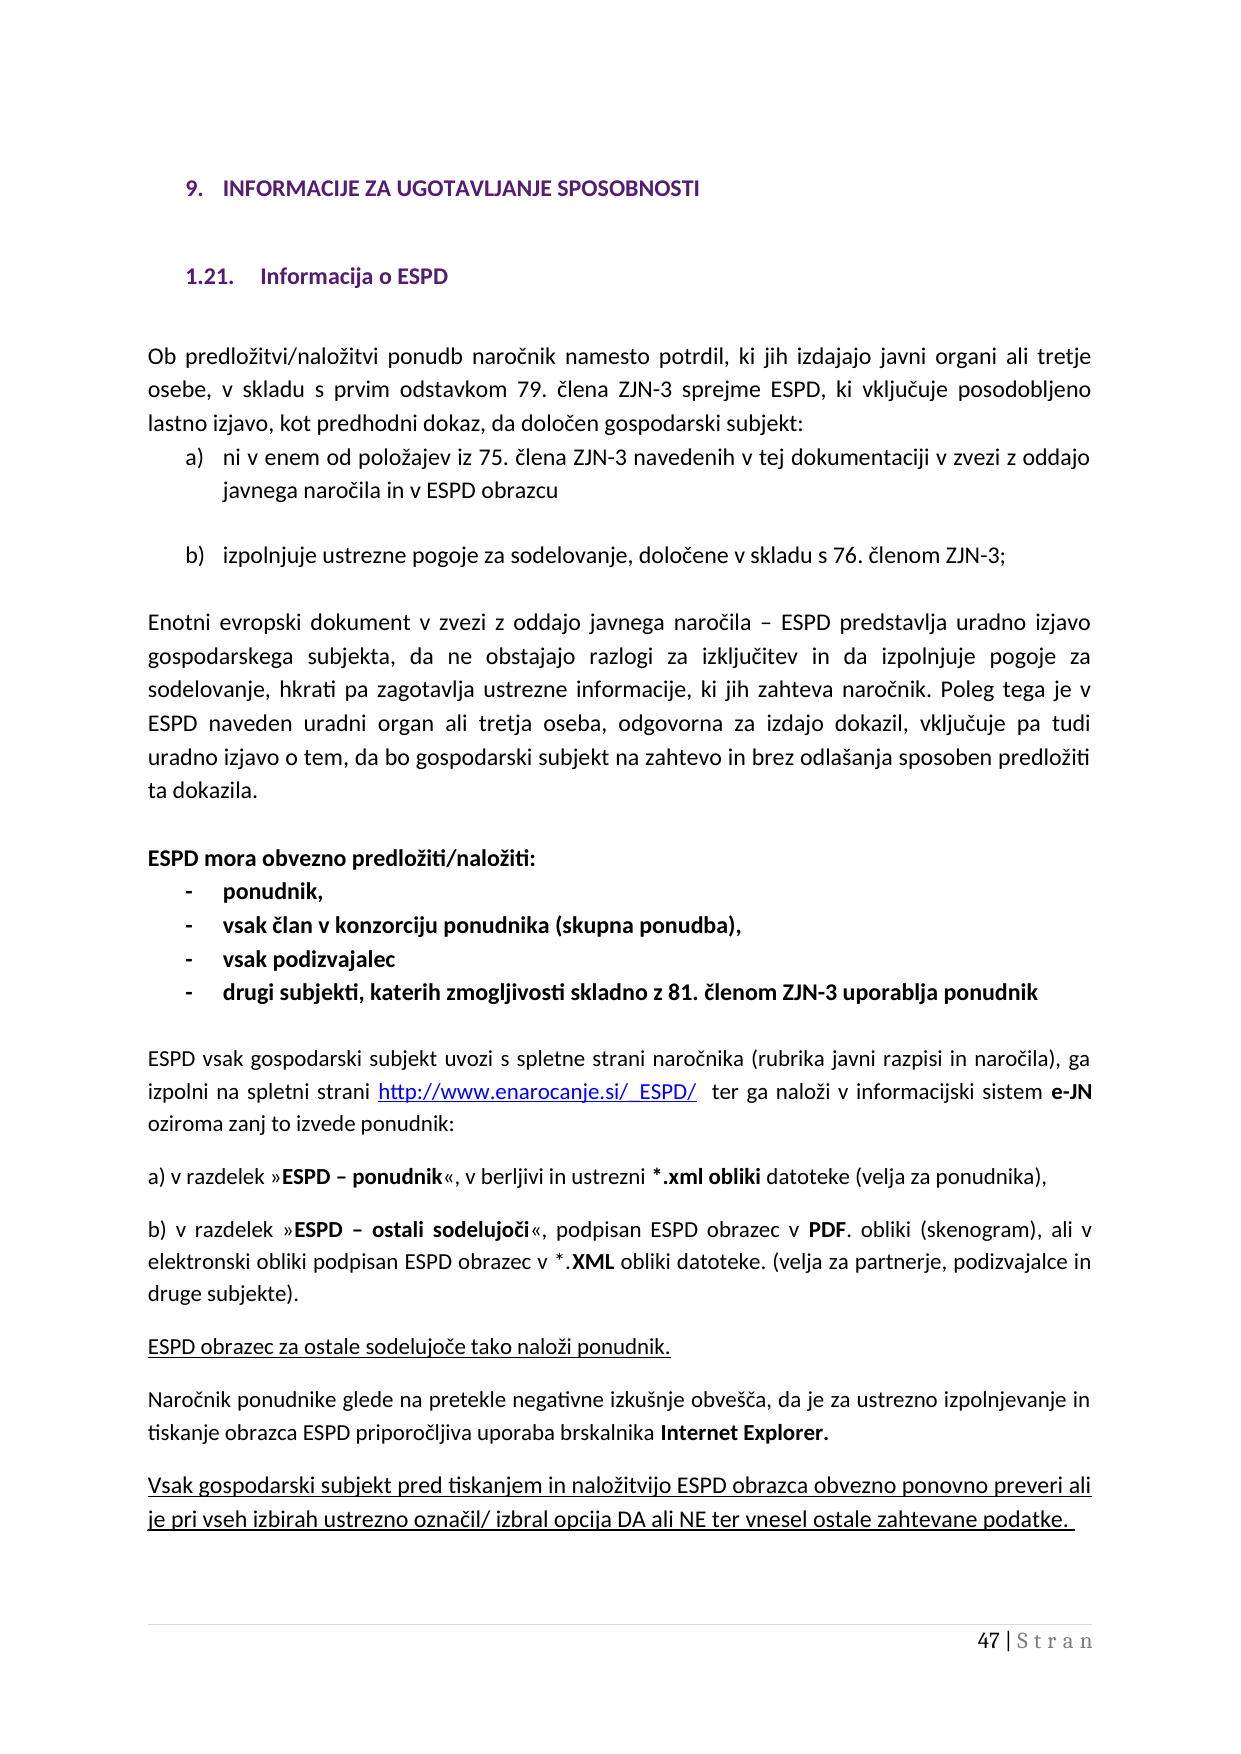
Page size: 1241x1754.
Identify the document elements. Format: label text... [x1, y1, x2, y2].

subtitle INFORMACIJE ZA UGOTAVLJANJE SPOSOBNOSTI [185, 173, 700, 202]
list vsak podizvajalec [185, 944, 1092, 973]
text Naročnik ponudnike glede na pretekle negativne izkušnje obvešča, da je za ustrezno izpolnjevanje in tiskanje obrazca ESPD priporočljiva uporaba brskalnika Internet Explorer. [148, 1385, 1092, 1446]
text Ob predložitvi/naložitvi ponudb naročnik namesto potrdil, ki jih izdajajo javni organi ali tretje osebe, v skladu s prvim odstavkom 79. člena ZJN-3 sprejme ESPD, ki vključuje posodobljeno lastno izjavo, kot predhodni dokaz, da določen gospodarski subjekt: [148, 341, 1092, 437]
list ponudnik, [185, 876, 1092, 906]
list Informacija o ESPD [185, 261, 1092, 290]
text Vsak gospodarski subjekt pred tiskanjem in naložitvijo ESPD obrazca obvezno ponovno preveri ali je pri vseh izbirah ustrezno označil/ izbral opcija DA ali NE ter vnesel ostale zahtevane podatke. [148, 1471, 1092, 1496]
text Enotni evropski dokument v zvezi z oddajo javnega naročila – ESPD predstavlja uradno izjavo gospodarskega subjekta, da ne obstajajo razlogi za izključitev in da izpolnjuje pogoje za sodelovanje, hkrati pa zagotavlja ustrezne informacije, ki jih zahteva naročnik. Poleg tega je v ESPD naveden uradni organ ali tretja oseba, odgovorna za izdajo dokazil, vključuje pa tudi uradno izjavo o tem, da bo gospodarski subjekt na zahtevo in brez odlašanja sposoben predložiti ta dokazila. [148, 607, 1092, 805]
text a) v razdelek »ESPD – ponudnik«, v berljivi in ustrezni *.xml obliki datoteke (velja za ponudnika), [148, 1162, 1092, 1190]
text ESPD mora obvezno predložiti/naložiti: [148, 843, 1092, 872]
text b) v razdelek »ESPD – ostali sodelujoči«, podpisan ESPD obrazec v PDF. obliki (skenogram), ali v elektronski obliki podpisan ESPD obrazec v *.XML obliki datoteke. (velja za partnerje, podizvajalce in druge subjekte). [148, 1215, 1092, 1307]
text ESPD obrazec za ostale sodelujoče tako naloži ponudnik. [148, 1332, 1092, 1360]
list ni v enem od položajev iz 75. člena ZJN-3 navedenih v tej dokumentaciji v zvezi z oddajo javnega naročila in v ESPD obrazcu [185, 442, 1092, 505]
list vsak član v konzorciju ponudnika (skupna ponudba), [185, 910, 1092, 939]
list izpolnjuje ustrezne pogoje za sodelovanje, določene v skladu s 76. členom ZJN-3; [185, 540, 1092, 569]
text Vsak gospodarski subjekt pred tiskanjem in naložitvijo ESPD obrazca obvezno ponovno preveri ali je pri vseh izbirah ustrezno označil/ izbral opcija DA ali NE ter vnesel ostale zahtevane podatke. [148, 1497, 1092, 1533]
list drugi subjekti, katerih zmogljivosti skladno z 81. členom ZJN-3 uporablja ponudnik [185, 977, 1092, 1007]
text ESPD vsak gospodarski subjekt uvozi s spletne strani naročnika (rubrika javni razpisi in naročila), ga izpolni na spletni strani http://www.enarocanje.si/_ESPD/ ter ga naloži v informacijski sistem e-JN oziroma zanj to izvede ponudnik: [148, 1044, 1092, 1137]
